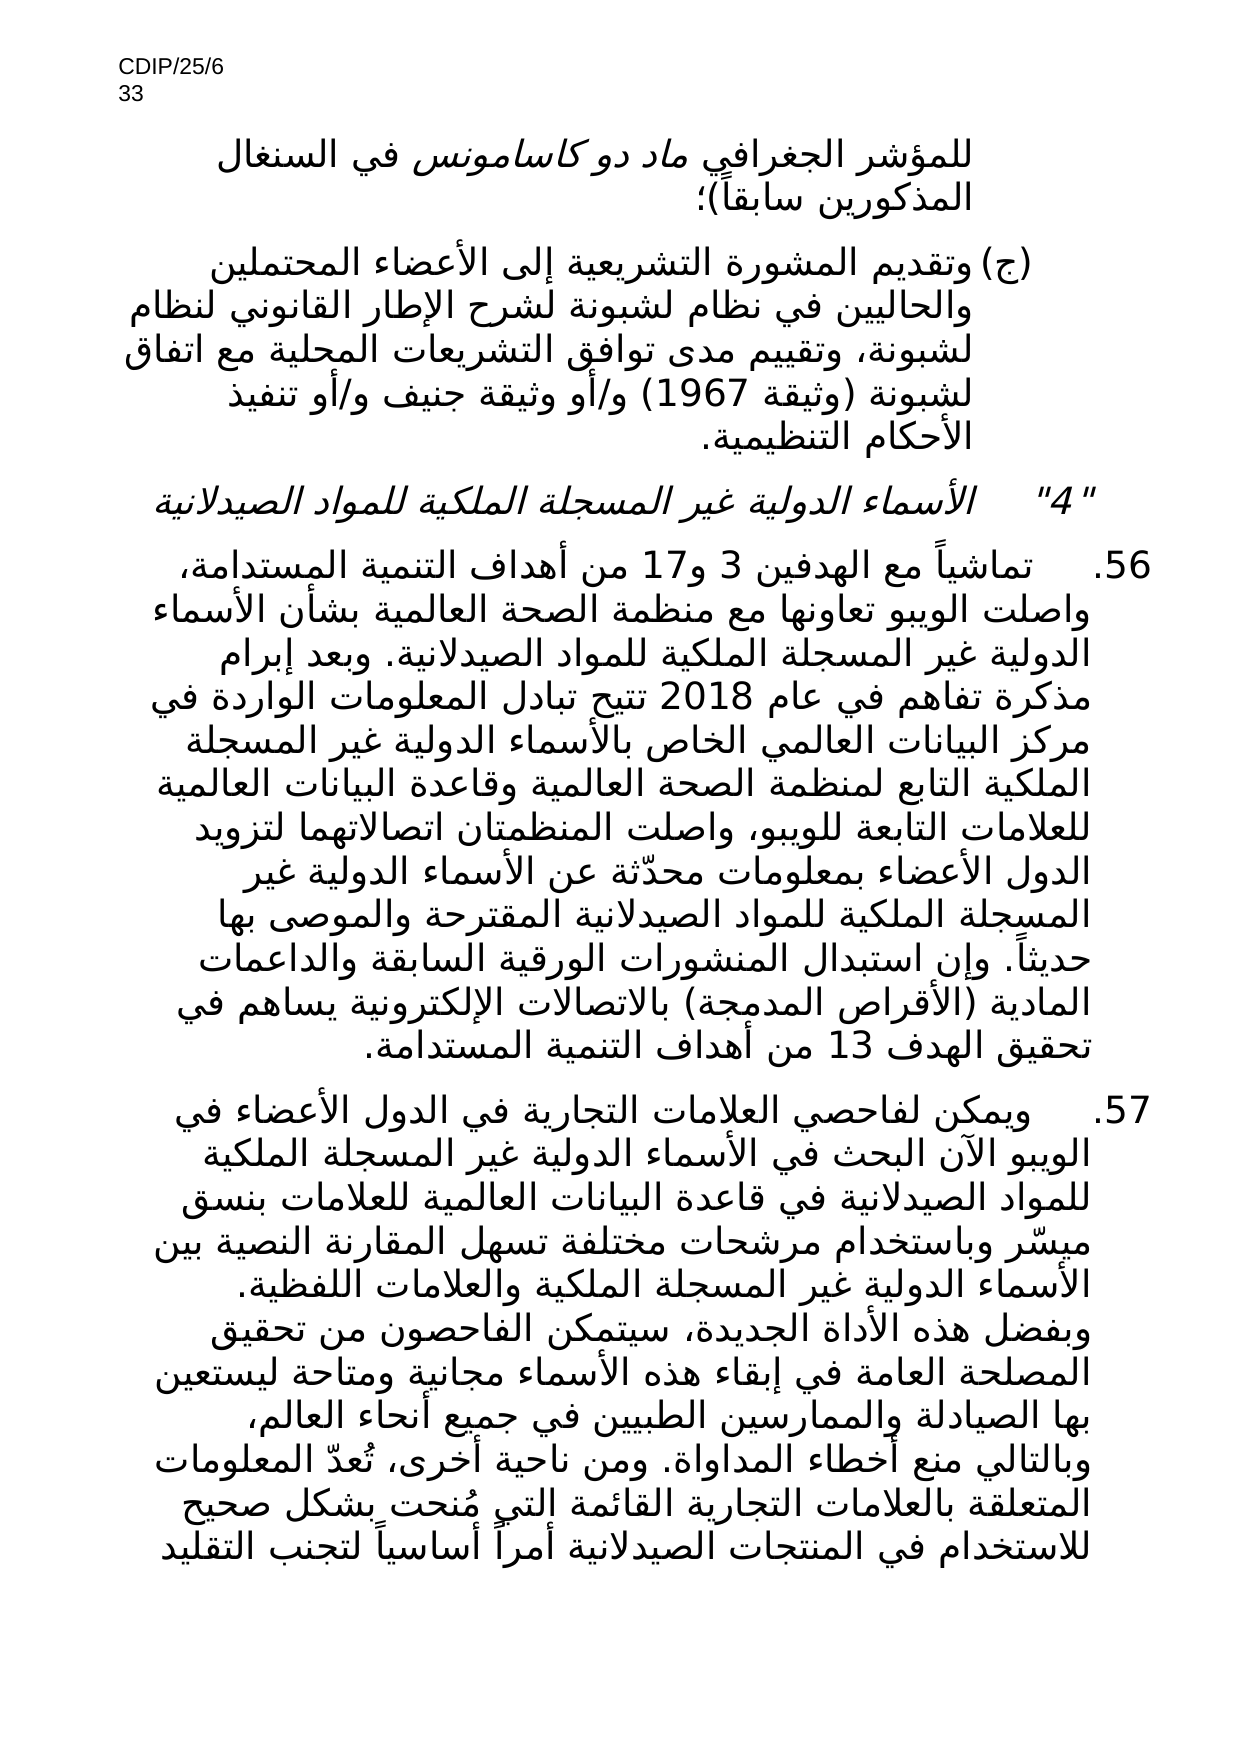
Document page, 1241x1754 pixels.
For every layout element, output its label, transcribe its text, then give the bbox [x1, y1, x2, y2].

subtitle "4" الأسماء الدولية غير المسجلة الملكية للمواد الصيدلانية [118, 479, 1092, 523]
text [118, 1088, 1092, 1568]
text تماشياً مع الهدفين 3 و17 من أهداف التنمية المستدامة، واصلت الويبو تعاونها مع منظمة الصحة العالمية بشأن الأسماء الدولية غير المسجلة الملكية للمواد الصيدلانية. وبعد إبرام مذكرة تفاهم في عام 2018 تتيح تبادل المعلومات الواردة في مركز البيانات العالمي الخاص بالأسماء الدولية غير المسجلة الملكية التابع لمنظمة الصحة العالمية وقاعدة البيانات العالمية للعلامات التابعة للويبو، واصلت المنظمتان اتصالاتهما لتزويد الدول الأعضاء بمعلومات محدّثة عن الأسماء الدولية غير المسجلة الملكية للمواد الصيدلانية المقترحة والموصى بها حديثاً. وإن استبدال المنشورات الورقية السابقة والداعمات المادية (الأقراص المدمجة) بالاتصالات الإلكترونية يساهم في تحقيق الهدف 13 من أهداف التنمية المستدامة. [118, 544, 1092, 1068]
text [118, 132, 1033, 219]
text (ج) وتقديم المشورة التشريعية إلى الأعضاء المحتملين والحاليين في نظام لشبونة لشرح الإطار القانوني لنظام لشبونة، وتقييم مدى توافق التشريعات المحلية مع اتفاق لشبونة (وثيقة 1967) و/أو وثيقة جنيف و/أو تنفيذ الأحكام التنظيمية. [118, 240, 1033, 458]
